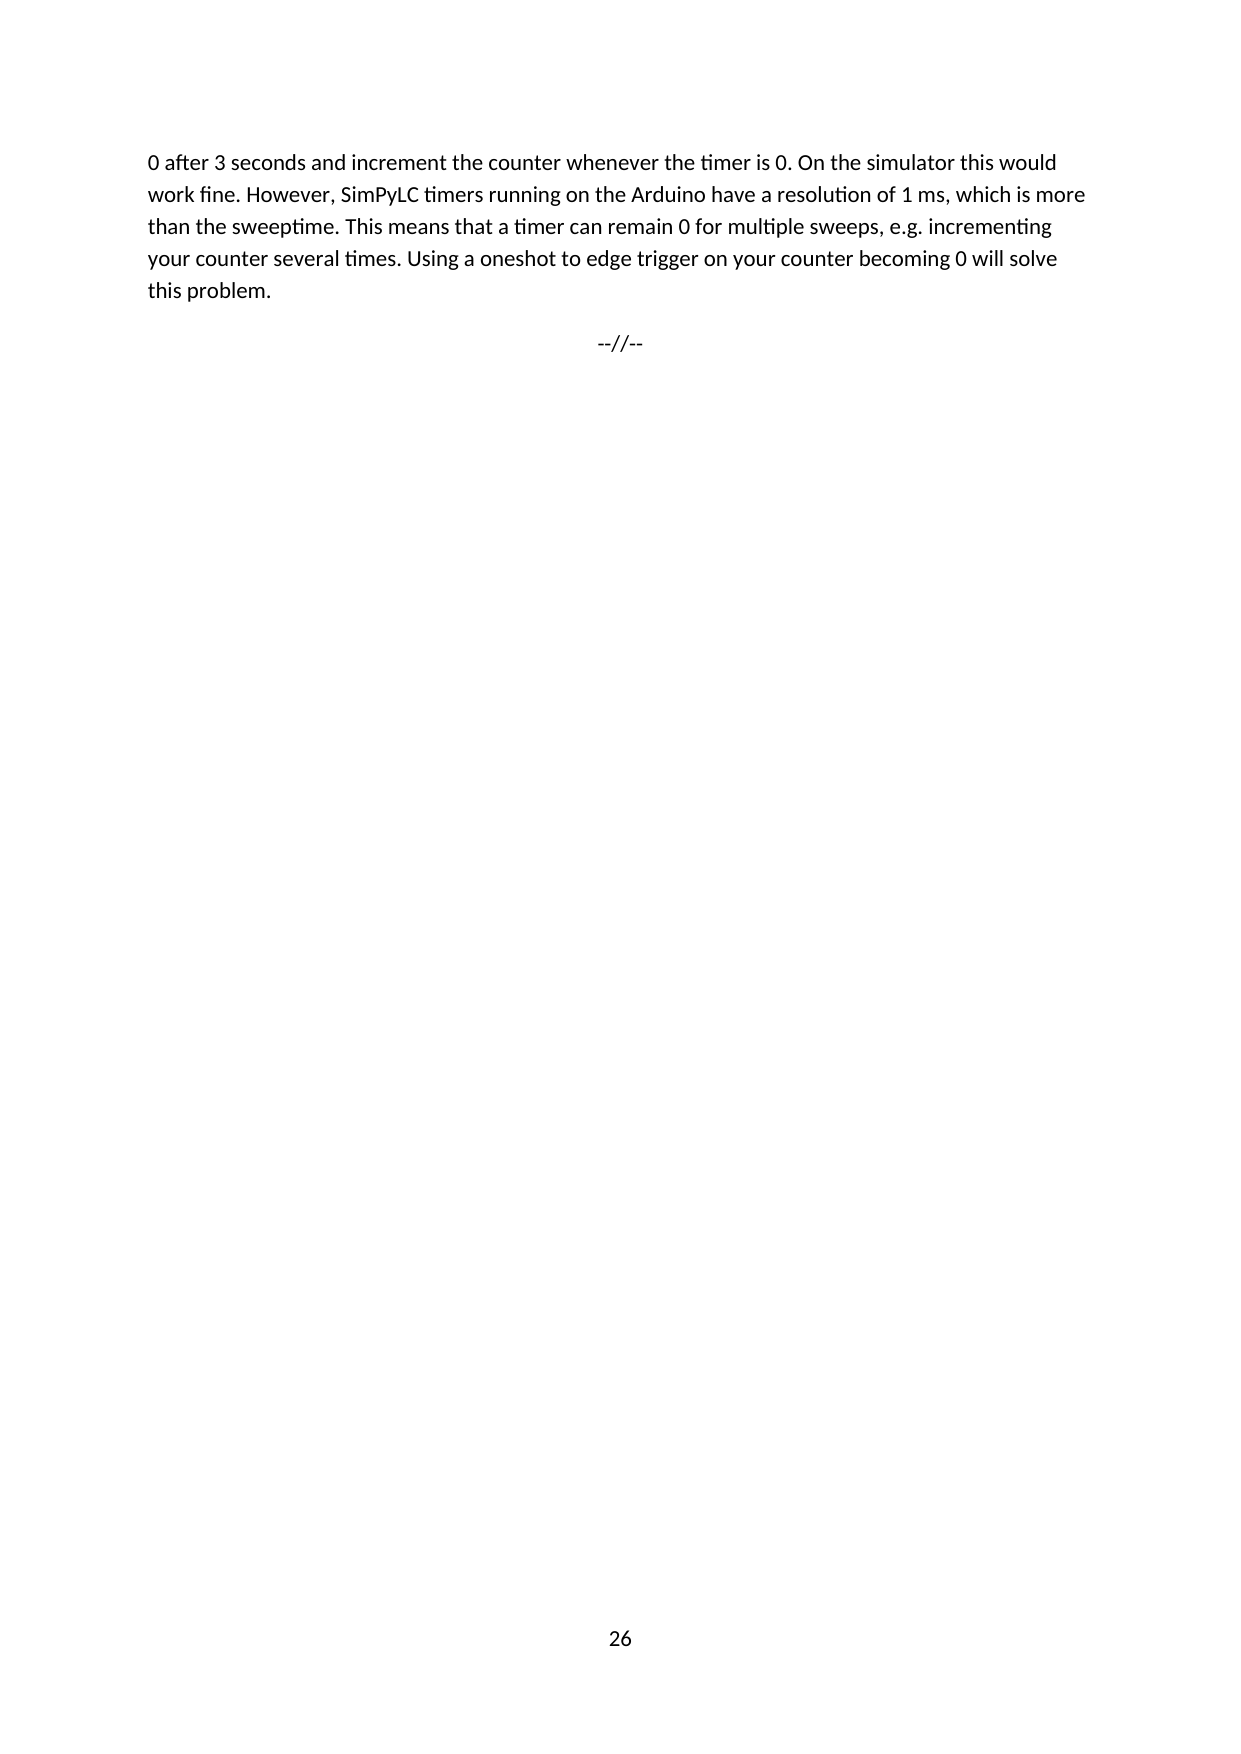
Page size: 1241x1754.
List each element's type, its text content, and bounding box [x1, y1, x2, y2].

text --//-- [148, 329, 1093, 357]
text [148, 148, 1093, 304]
